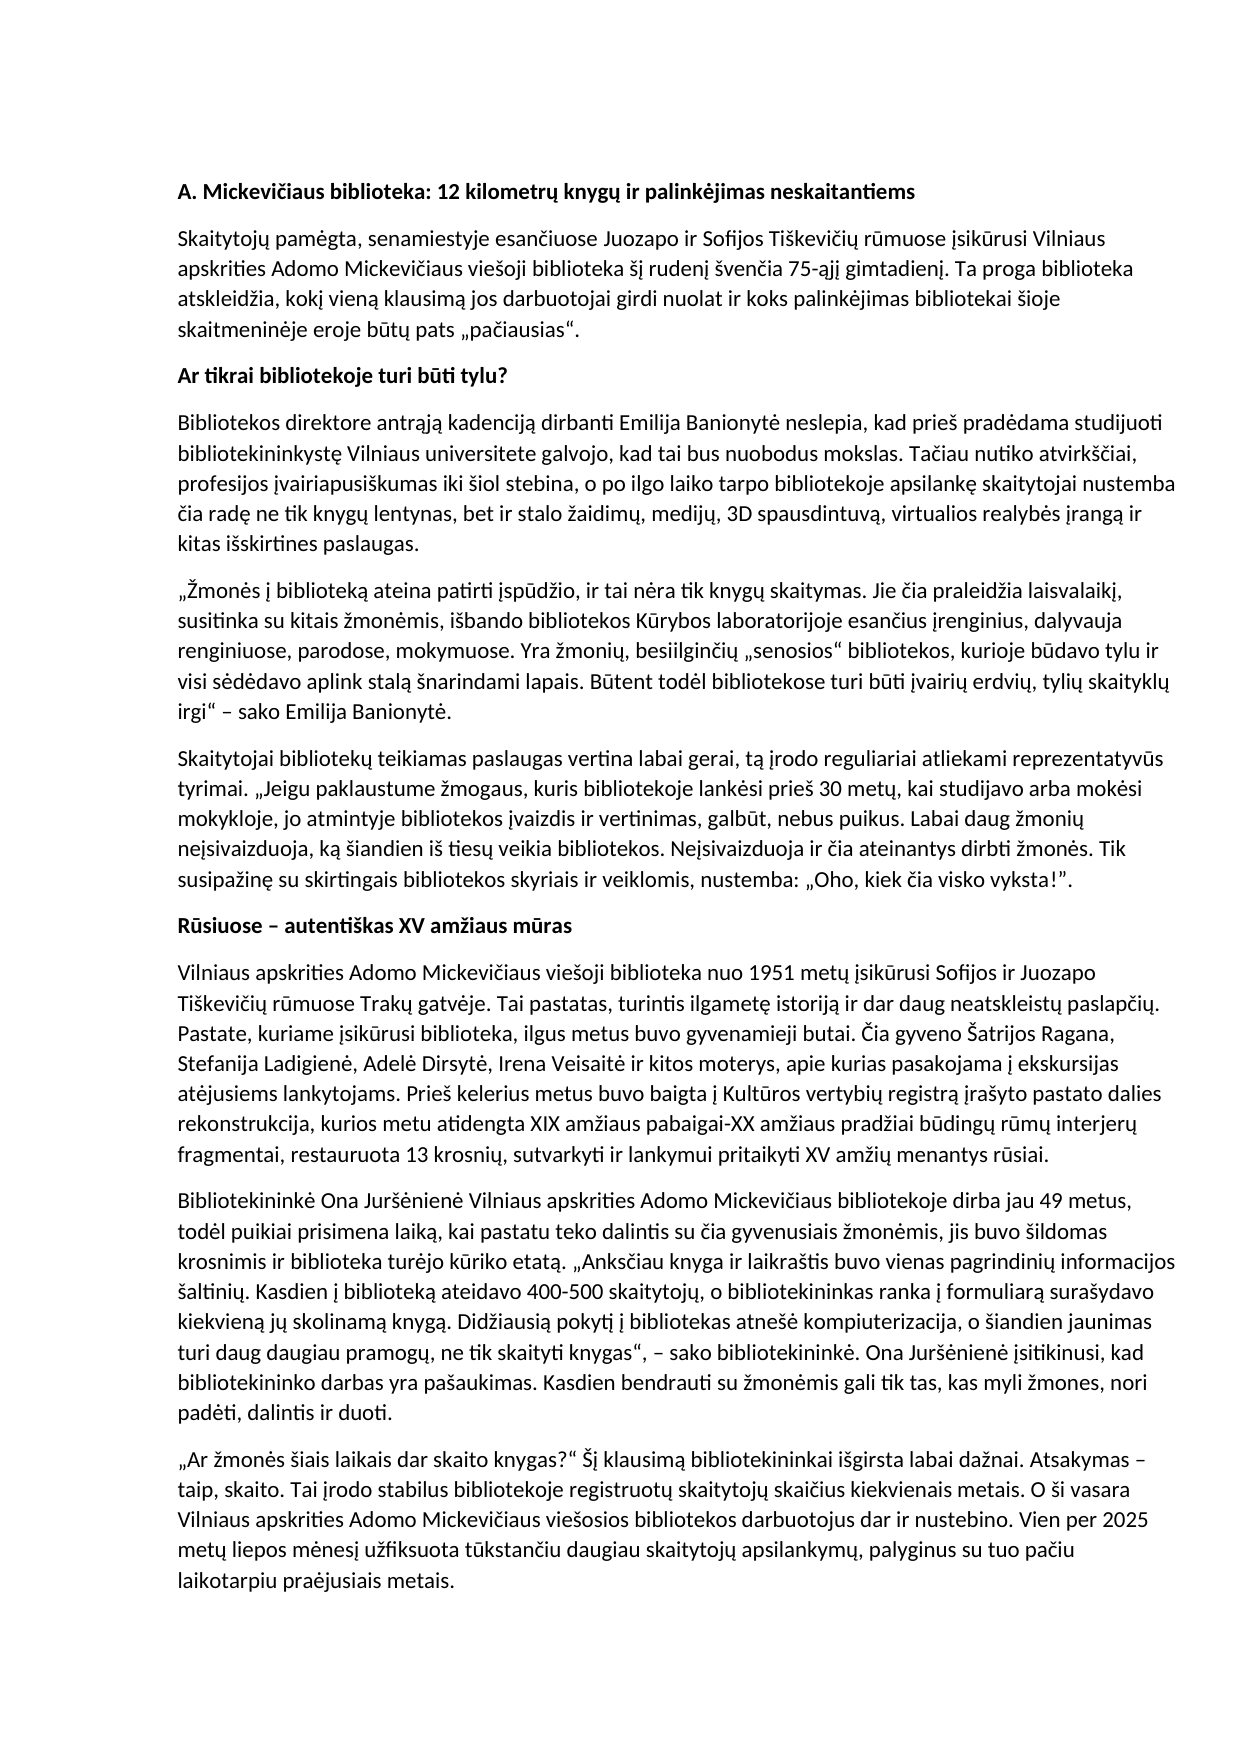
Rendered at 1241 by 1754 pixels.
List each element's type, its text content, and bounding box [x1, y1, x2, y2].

text Skaitytojai bibliotekų teikiamas paslaugas vertina labai gerai, tą įrodo reguliariai atliekami reprezentatyvūs tyrimai. „Jeigu paklaustume žmogaus, kuris bibliotekoje lankėsi prieš 30 metų, kai studijavo arba mokėsi mokykloje, jo atmintyje bibliotekos įvaizdis ir vertinimas, galbūt, nebus puikus. Labai daug žmonių neįsivaizduoja, ką šiandien iš tiesų veikia bibliotekos. Neįsivaizduoja ir čia ateinantys dirbti žmonės. Tik susipažinę su skirtingais bibliotekos skyriais ir veiklomis, nustemba: „Oho, kiek čia visko vyksta!”. [177, 744, 1181, 893]
text „Ar žmonės šiais laikais dar skaito knygas?“ Šį klausimą bibliotekininkai išgirsta labai dažnai. Atsakymas – taip, skaito. Tai įrodo stabilus bibliotekoje registruotų skaitytojų skaičius kiekvienais metais. O ši vasara Vilniaus apskrities Adomo Mickevičiaus viešosios bibliotekos darbuotojus dar ir nustebino. Vien per 2025 metų liepos mėnesį užfiksuota tūkstančiu daugiau skaitytojų apsilankymų, palyginus su tuo pačiu laikotarpiu praėjusiais metais. [177, 1445, 1181, 1594]
text Rūsiuose – autentiškas XV amžiaus mūras [177, 912, 1181, 939]
text Vilniaus apskrities Adomo Mickevičiaus viešoji biblioteka nuo 1951 metų įsikūrusi Sofijos ir Juozapo Tiškevičių rūmuose Trakų gatvėje. Tai pastatas, turintis ilgametę istoriją ir dar daug neatskleistų paslapčių. Pastate, kuriame įsikūrusi biblioteka, ilgus metus buvo gyvenamieji butai. Čia gyveno Šatrijos Ragana, Stefanija Ladigienė, Adelė Dirsytė, Irena Veisaitė ir kitos moterys, apie kurias pasakojama į ekskursijas atėjusiems lankytojams. Prieš kelerius metus buvo baigta į Kultūros vertybių registrą įrašyto pastato dalies rekonstrukcija, kurios metu atidengta XIX amžiaus pabaigai-XX amžiaus pradžiai būdingų rūmų interjerų fragmentai, restauruota 13 krosnių, sutvarkyti ir lankymui pritaikyti XV amžių menantys rūsiai. [177, 958, 1181, 1168]
text A. Mickevičiaus biblioteka: 12 kilometrų knygų ir palinkėjimas neskaitantiems [177, 177, 1181, 205]
text Bibliotekos direktore antrąją kadenciją dirbanti Emilija Banionytė neslepia, kad prieš pradėdama studijuoti bibliotekininkystę Vilniaus universitete galvojo, kad tai bus nuobodus mokslas. Tačiau nutiko atvirkščiai, profesijos įvairiapusiškumas iki šiol stebina, o po ilgo laiko tarpo bibliotekoje apsilankę skaitytojai nustemba čia radę ne tik knygų lentynas, bet ir stalo žaidimų, medijų, 3D spausdintuvą, virtualios realybės įrangą ir kitas išskirtines paslaugas. [177, 408, 1181, 557]
text Bibliotekininkė Ona Juršėnienė Vilniaus apskrities Adomo Mickevičiaus bibliotekoje dirba jau 49 metus, todėl puikiai prisimena laiką, kai pastatu teko dalintis su čia gyvenusiais žmonėmis, jis buvo šildomas krosnimis ir biblioteka turėjo kūriko etatą. „Anksčiau knyga ir laikraštis buvo vienas pagrindinių informacijos šaltinių. Kasdien į biblioteką ateidavo 400-500 skaitytojų, o bibliotekininkas ranka į formuliarą surašydavo kiekvieną jų skolinamą knygą. Didžiausią pokytį į bibliotekas atnešė kompiuterizacija, o šiandien jaunimas turi daug daugiau pramogų, ne tik skaityti knygas“, – sako bibliotekininkė. Ona Juršėnienė įsitikinusi, kad bibliotekininko darbas yra pašaukimas. Kasdien bendrauti su žmonėmis gali tik tas, kas myli žmones, nori padėti, dalintis ir duoti. [177, 1187, 1181, 1426]
text Ar tikrai bibliotekoje turi būti tylu? [177, 362, 1181, 389]
text Skaitytojų pamėgta, senamiestyje esančiuose Juozapo ir Sofijos Tiškevičių rūmuose įsikūrusi Vilniaus apskrities Adomo Mickevičiaus viešoji biblioteka šį rudenį švenčia 75-ąjį gimtadienį. Ta proga biblioteka atskleidžia, kokį vieną klausimą jos darbuotojai girdi nuolat ir koks palinkėjimas bibliotekai šioje skaitmeninėje eroje būtų pats „pačiausias“. [177, 224, 1181, 343]
text „Žmonės į biblioteką ateina patirti įspūdžio, ir tai nėra tik knygų skaitymas. Jie čia praleidžia laisvalaikį, susitinka su kitais žmonėmis, išbando bibliotekos Kūrybos laboratorijoje esančius įrenginius, dalyvauja renginiuose, parodose, mokymuose. Yra žmonių, besiilginčių „senosios“ bibliotekos, kurioje būdavo tylu ir visi sėdėdavo aplink stalą šnarindami lapais. Būtent todėl bibliotekose turi būti įvairių erdvių, tylių skaityklų irgi“ – sako Emilija Banionytė. [177, 576, 1181, 725]
